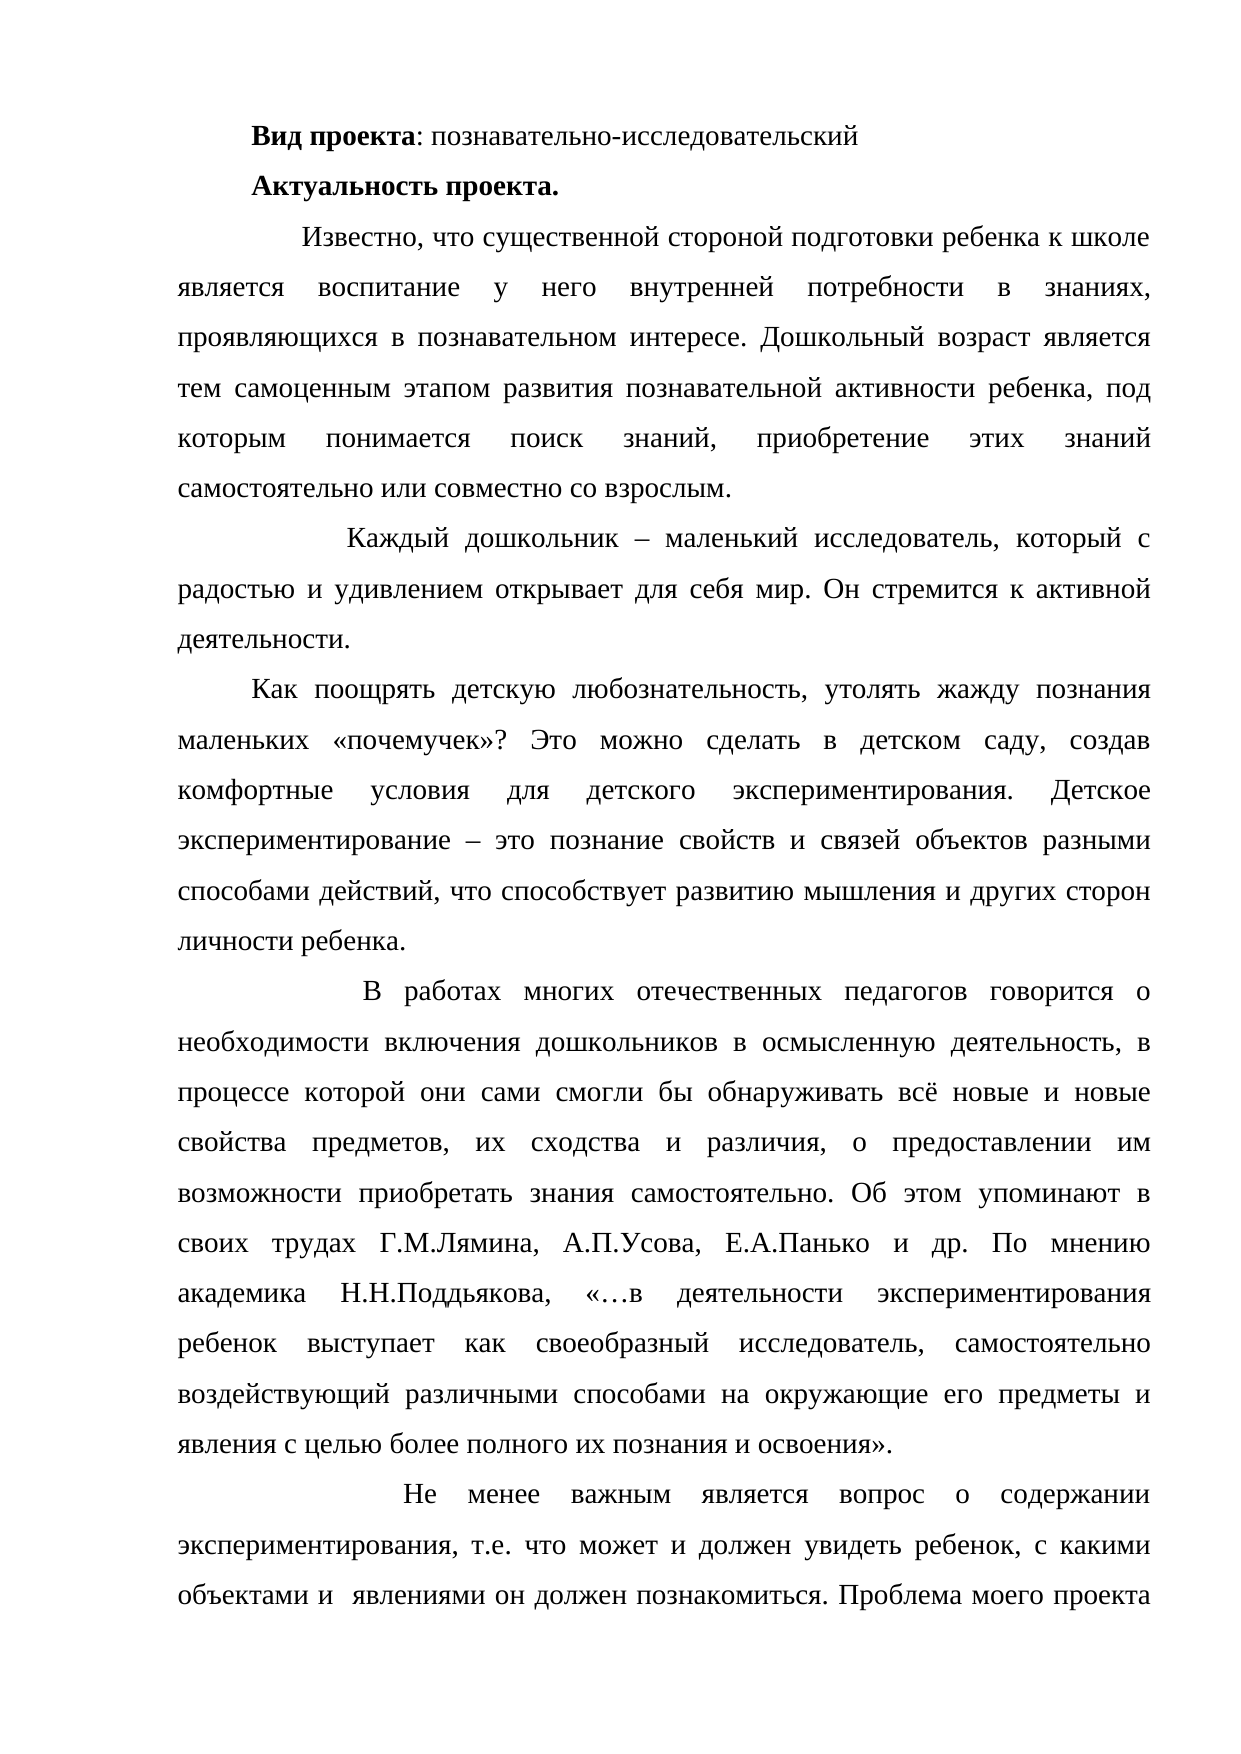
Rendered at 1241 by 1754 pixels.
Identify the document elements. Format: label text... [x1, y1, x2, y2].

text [177, 1477, 1152, 1611]
text В работах многих отечественных педагогов говорится о необходимости включения дошкольников в осмысленную деятельность, в процессе которой они сами смогли бы обнаруживать всё новые и новые свойства предметов, их сходства и различия, о предоставлении им возможности приобретать знания самостоятельно. Об этом упоминают в своих трудах Г.М.Лямина, А.П.Усова, Е.А.Панько и др. По мнению академика Н.Н.Поддьякова, «…в деятельности экспериментирования ребенок выступает как своеобразный исследователь, самостоятельно воздействующий различными способами на окружающие его предметы и явления с целью более полного их познания и освоения». [177, 973, 1152, 1460]
text Как поощрять детскую любознательность, утолять жажду познания маленьких «почемучек»? Это можно сделать в детском саду, создав комфортные условия для детского экспериментирования. Детское экспериментирование – это познание свойств и связей объектов разными способами действий, что способствует развитию мышления и других сторон личности ребенка. [177, 672, 1152, 957]
text Вид проекта: познавательно-исследовательский [177, 118, 1152, 152]
text Каждый дошкольник – маленький исследователь, который с радостью и удивлением открывает для себя мир. Он стремится к активной деятельности. [177, 521, 1152, 655]
text Известно, что существенной стороной подготовки ребенка к школе является воспитание у него внутренней потребности в знаниях, проявляющихся в познавательном интересе. Дошкольный возраст является тем самоценным этапом развития познавательной активности ребенка, под которым понимается поиск знаний, приобретение этих знаний самостоятельно или совместно со взрослым. [177, 219, 1152, 504]
text Актуальность проекта. [177, 168, 1152, 202]
